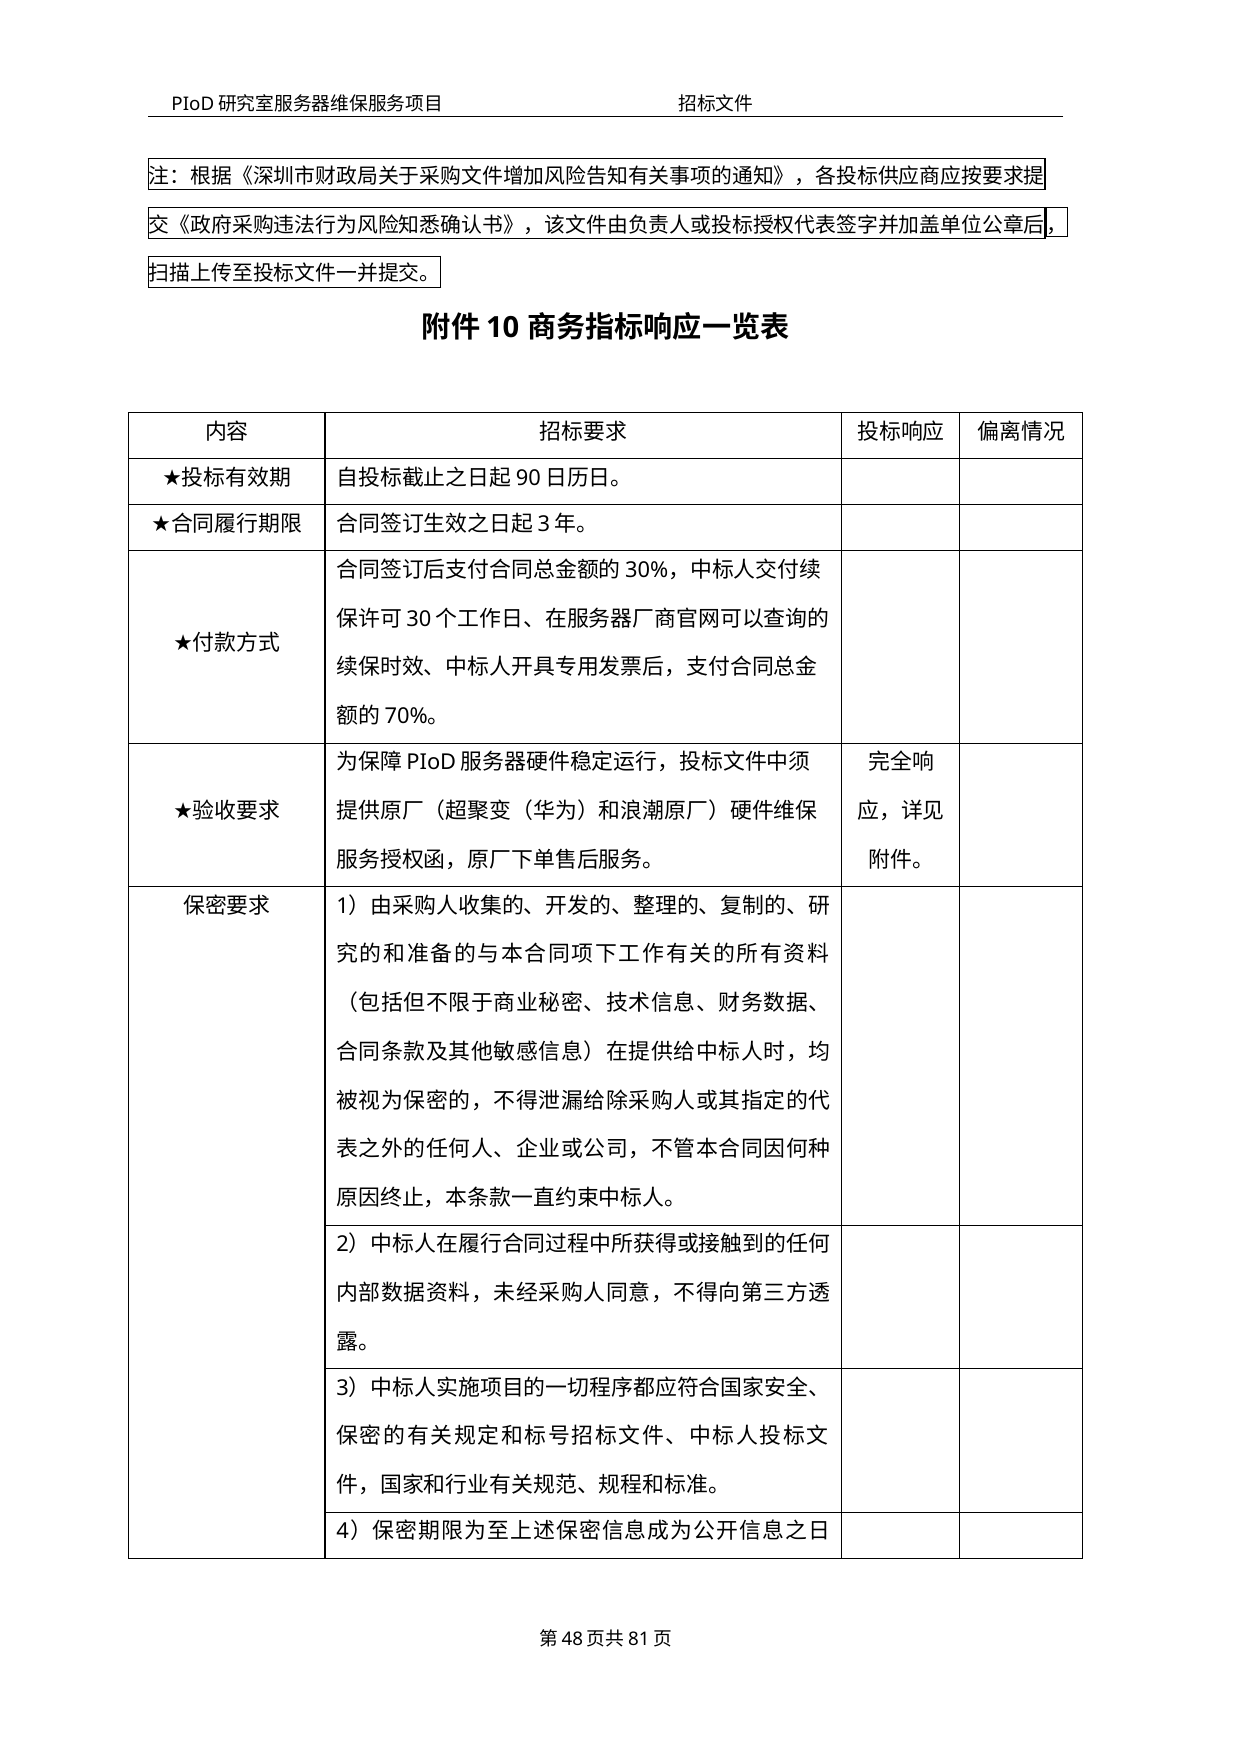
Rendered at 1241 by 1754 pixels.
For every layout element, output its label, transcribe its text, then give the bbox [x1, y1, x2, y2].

table_cell [842, 505, 959, 550]
table_cell [960, 744, 1082, 886]
table_cell [842, 887, 959, 1225]
table_cell 合同签订后支付合同总金额的30%，中标人交付续保许可30个工作日、在服务器厂商官网可以查询的续保时效、中标人开具专用发票后，支付合同总金额的70%。 [326, 551, 841, 743]
table_cell 3）中标人实施项目的一切程序都应符合国家安全、保密的有关规定和标号招标文件、中标人投标文件，国家和行业有关规范、规程和标准。 [326, 1369, 841, 1512]
table_cell [960, 505, 1082, 550]
subtitle 附件10 商务指标响应一览表 [148, 304, 1063, 346]
table_cell 为保障PIoD服务器硬件稳定运行，投标文件中须提供原厂（超聚变（华为）和浪潮原厂）硬件维保服务授权函，原厂下单售后服务。 [326, 744, 841, 886]
table_cell [842, 459, 959, 504]
table_cell [842, 1513, 959, 1558]
table_cell 完全响应，详见附件。 [842, 744, 959, 886]
table_cell [960, 1513, 1082, 1558]
table_cell ★验收要求 [129, 744, 324, 886]
text 注：根据《深圳市财政局关于采购文件增加风险告知有关事项的通知》，各投标供应商应按要求提交《政府采购违法行为风险知悉确认书》，该文件由负责人或投标授权代表签字并加盖单位公章后，扫描上传至投标文件一并提交。 [148, 158, 1063, 207]
table_cell [960, 551, 1082, 743]
table_header 投标响应 [842, 413, 959, 458]
table_cell [842, 1226, 959, 1368]
table_cell 保密要求 [129, 887, 324, 1558]
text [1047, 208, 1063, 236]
table_cell [960, 459, 1082, 504]
table_cell 1）由采购人收集的、开发的、整理的、复制的、研究的和准备的与本合同项下工作有关的所有资料（包括但不限于商业秘密、技术信息、财务数据、合同条款及其他敏感信息）在提供给中标人时，均被视为保密的，不得泄漏给除采购人或其指定的代表之外的任何人、企业或公司，不管本合同因何种原因终止，本条款一直约束中标人。 [326, 887, 841, 1225]
table_cell ★投标有效期 [129, 459, 324, 504]
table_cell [326, 1513, 841, 1558]
table_header 内容 [129, 413, 324, 458]
text 注：根据《深圳市财政局关于采购文件增加风险告知有关事项的通知》，各投标供应商应按要求提交《政府采购违法行为风险知悉确认书》，该文件由负责人或投标授权代表签字并加盖单位公章后，扫描上传至投标文件一并提交。 [148, 237, 1063, 288]
table_cell [842, 1369, 959, 1512]
table_cell 合同签订生效之日起3年。 [326, 505, 841, 550]
table_header 偏离情况 [960, 413, 1082, 458]
table_cell 2）中标人在履行合同过程中所获得或接触到的任何内部数据资料，未经采购人同意，不得向第三方透露。 [326, 1226, 841, 1368]
text 注：根据《深圳市财政局关于采购文件增加风险告知有关事项的通知》，各投标供应商应按要求提交《政府采购违法行为风险知悉确认书》，该文件由负责人或投标授权代表签字并加盖单位公章后，扫描上传至投标文件一并提交。 [149, 208, 1044, 238]
table_cell [960, 1226, 1082, 1368]
table_cell [960, 887, 1082, 1225]
table_cell [960, 1369, 1082, 1512]
table_header 招标要求 [326, 413, 841, 458]
table_cell [842, 551, 959, 743]
table_cell 自投标截止之日起90日历日。 [326, 459, 841, 504]
table_cell ★付款方式 [129, 551, 324, 743]
table_cell ★合同履行期限 [129, 505, 324, 550]
